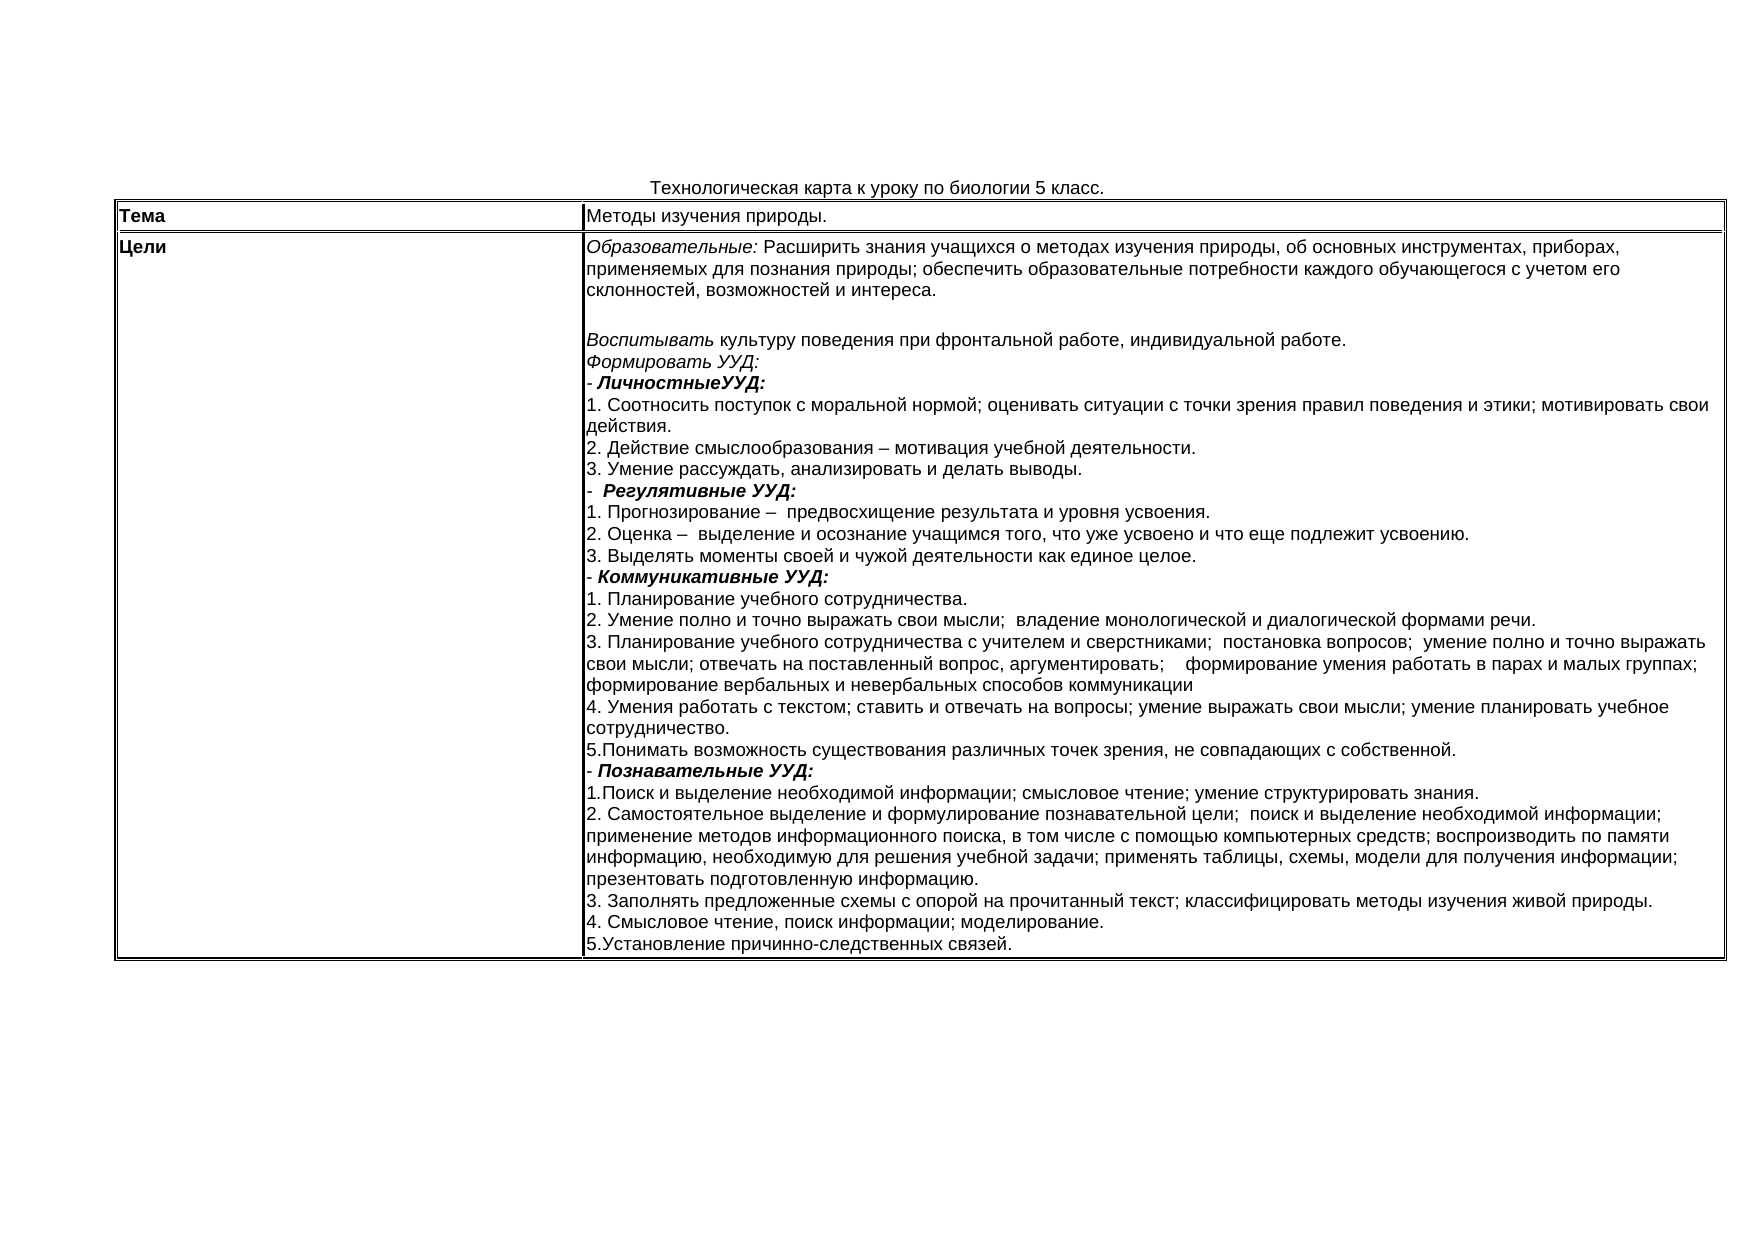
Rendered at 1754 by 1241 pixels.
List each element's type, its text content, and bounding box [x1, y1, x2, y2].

table_cell Образовательные: Расширить знания учащихся о методах изучения природы, об основных инструментах, приборах, применяемых для познания природы; обеспечить образовательные потребности каждого обучающегося с учетом его склонностей, возможностей и интереса. Воспитывать культуру поведения при фронтальной работе, индивидуальной работе. Формировать УУД: - ЛичностныеУУД: 1. Соотносить поступок с моральной нормой; оценивать ситуации с точки зрения правил поведения и этики; мотивировать свои действия. 2. Действие смыслообразования – мотивация учебной деятельности. 3. Умение рассуждать, анализировать и делать выводы. - Регулятивные УУД: 1. Прогнозирование – предвосхищение результата и уровня усвоения. 2. Оценка – выделение и осознание учащимся того, что уже усвоено и что еще подлежит усвоению. 3. Выделять моменты своей и чужой деятельности как единое целое. - Коммуникативные УУД: 1. Планирование учебного сотрудничества. 2. Умение полно и точно выражать свои мысли; владение монологической и диалогической формами речи. 3. Планирование учебного сотрудничества с учителем и сверстниками; постановка вопросов; умение полно и точно выражать свои мысли; отвечать на поставленный вопрос, аргументировать; формирование умения работать в парах и малых группах; формирование вербальных и невербальных способов коммуникации 4. Умения работать с текстом; ставить и отвечать на вопросы; умение выражать свои мысли; умение планировать учебное сотрудничество. 5.Понимать возможность существования различных точек зрения, не совпадающих с собственной. - Познавательные УУД: 1.Поиск и выделение необходимой информации; смысловое чтение; умение структурировать знания. 2. Самостоятельное выделение и формулирование познавательной цели; поиск и выделение необходимой информации; применение методов информационного поиска, в том числе с помощью компьютерных средств; воспроизводить по памяти информацию, необходимую для решения учебной задачи; применять таблицы, схемы, модели для получения информации; презентовать подготовленную информацию. 3. Заполнять предложенные схемы с опорой на прочитанный текст; классифицировать методы изучения живой природы. 4. Смысловое чтение, поиск информации; моделирование. 5.Установление причинно-следственных связей. [583, 230, 1725, 957]
text Технологическая карта к уроку по биологии 5 класс. [118, 177, 1636, 199]
table_header Тема [116, 200, 583, 230]
table_cell Цели [116, 230, 583, 957]
table_header Методы изучения природы. [583, 202, 1724, 230]
